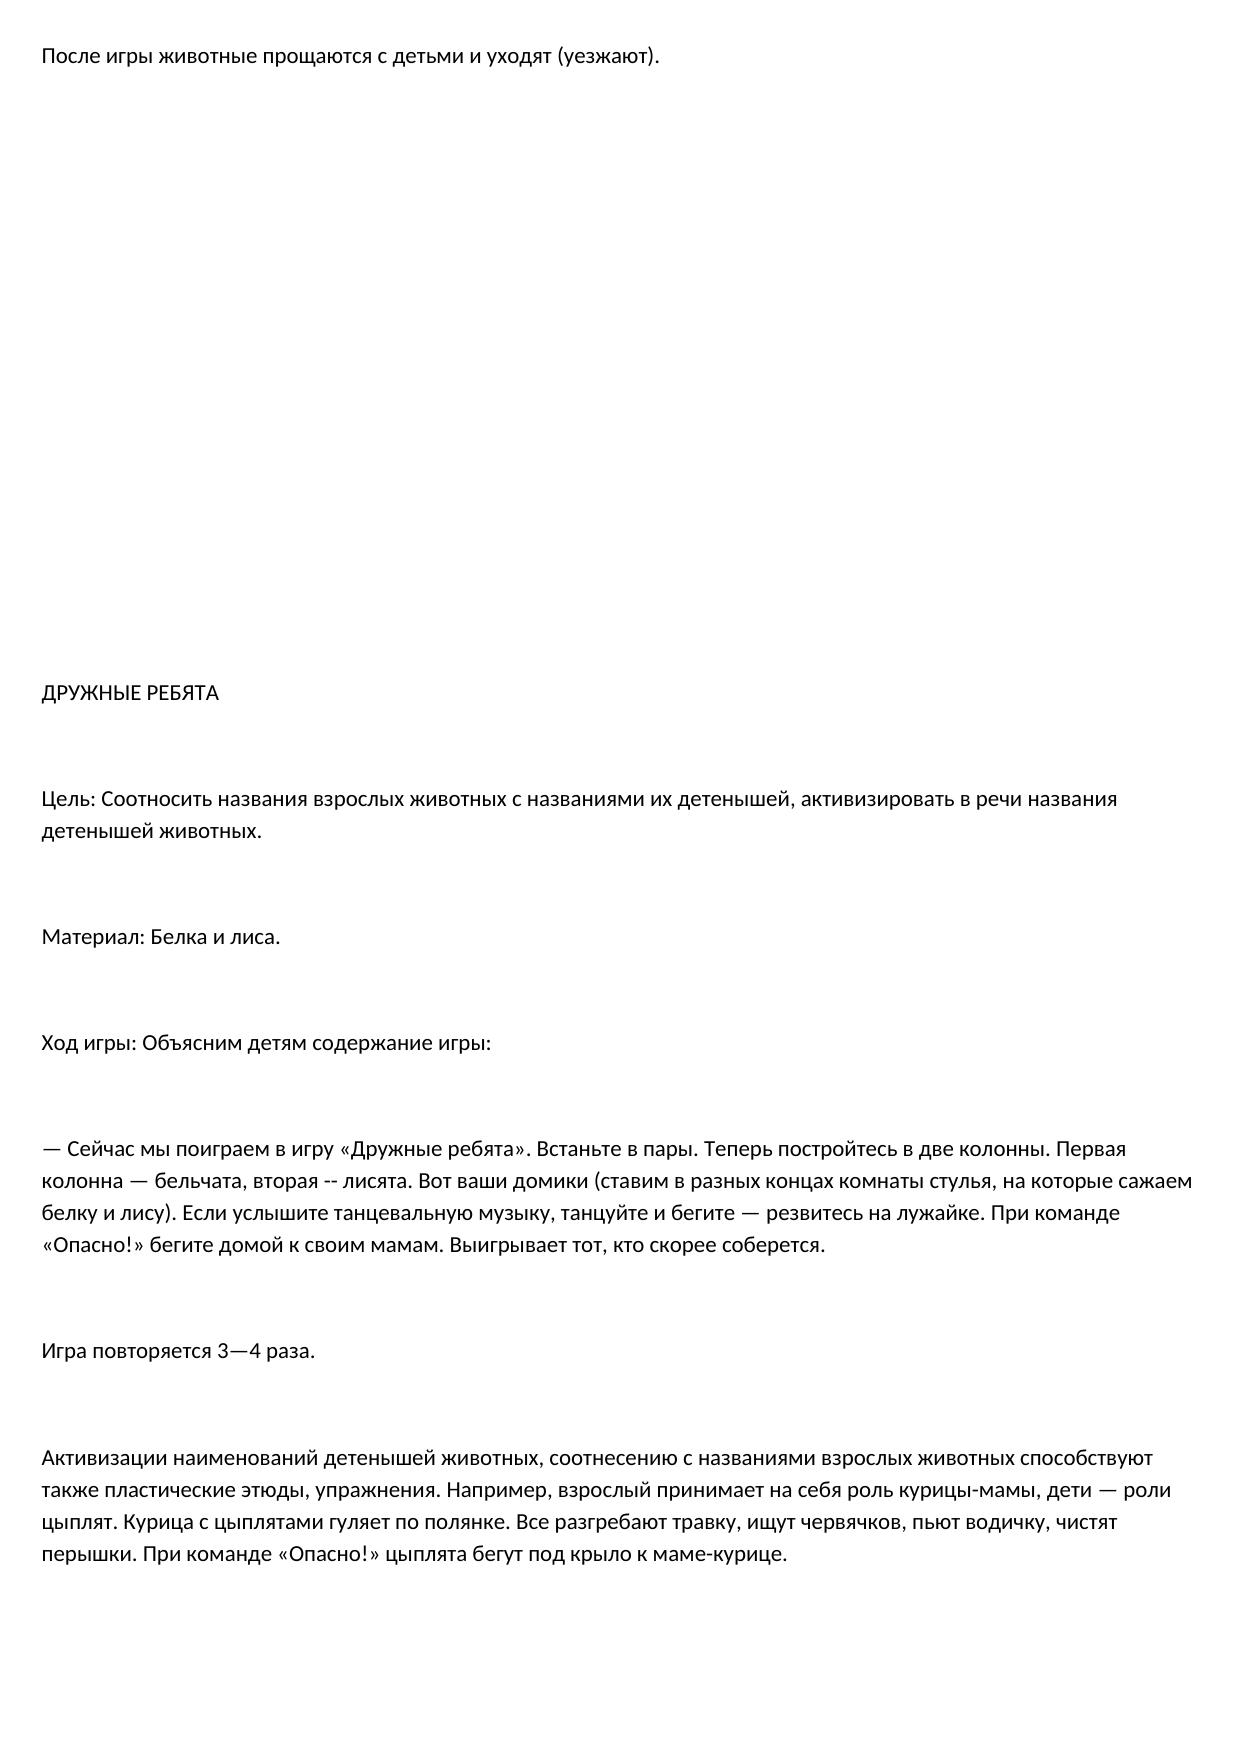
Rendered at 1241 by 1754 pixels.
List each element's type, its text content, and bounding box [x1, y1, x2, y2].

text Игра повторяется 3—4 раза. [41, 1337, 1199, 1364]
text ДРУЖНЫЕ РЕБЯТА [41, 678, 1199, 706]
text — Сейчас мы поиграем в игру «Дружные ребята». Встаньте в пары. Теперь постройтесь в две колонны. Первая колонна — бельчата, вторая -- лисята. Вот ваши домики (ставим в разных концах комнаты стулья, на которые сажаем белку и лису). Если услышите танцевальную музыку, танцуйте и бегите — резвитесь на лужайке. При команде «Опасно!» бегите домой к своим мамам. Выигрывает тот, кто скорее соберется. [41, 1134, 1199, 1258]
text Ход игры: Объясним детям содержание игры: [41, 1028, 1199, 1056]
text Цель: Соотносить названия взрослых животных с названиями их детенышей, активизировать в речи названия детенышей животных. [41, 784, 1199, 844]
text Активизации наименований детенышей животных, соотнесению с названиями взрослых животных способствуют также пластические этюды, упражнения. Например, взрослый принимает на себя роль курицы-мамы, дети — роли цыплят. Курица с цыплятами гуляет по полянке. Все разгребают травку, ищут червячков, пьют водичку, чистят перышки. При команде «Опасно!» цыплята бегут под крыло к маме-курице. [41, 1443, 1199, 1567]
text После игры животные прощаются с детьми и уходят (уезжают). [41, 41, 1199, 69]
text Материал: Белка и лиса. [41, 922, 1199, 950]
